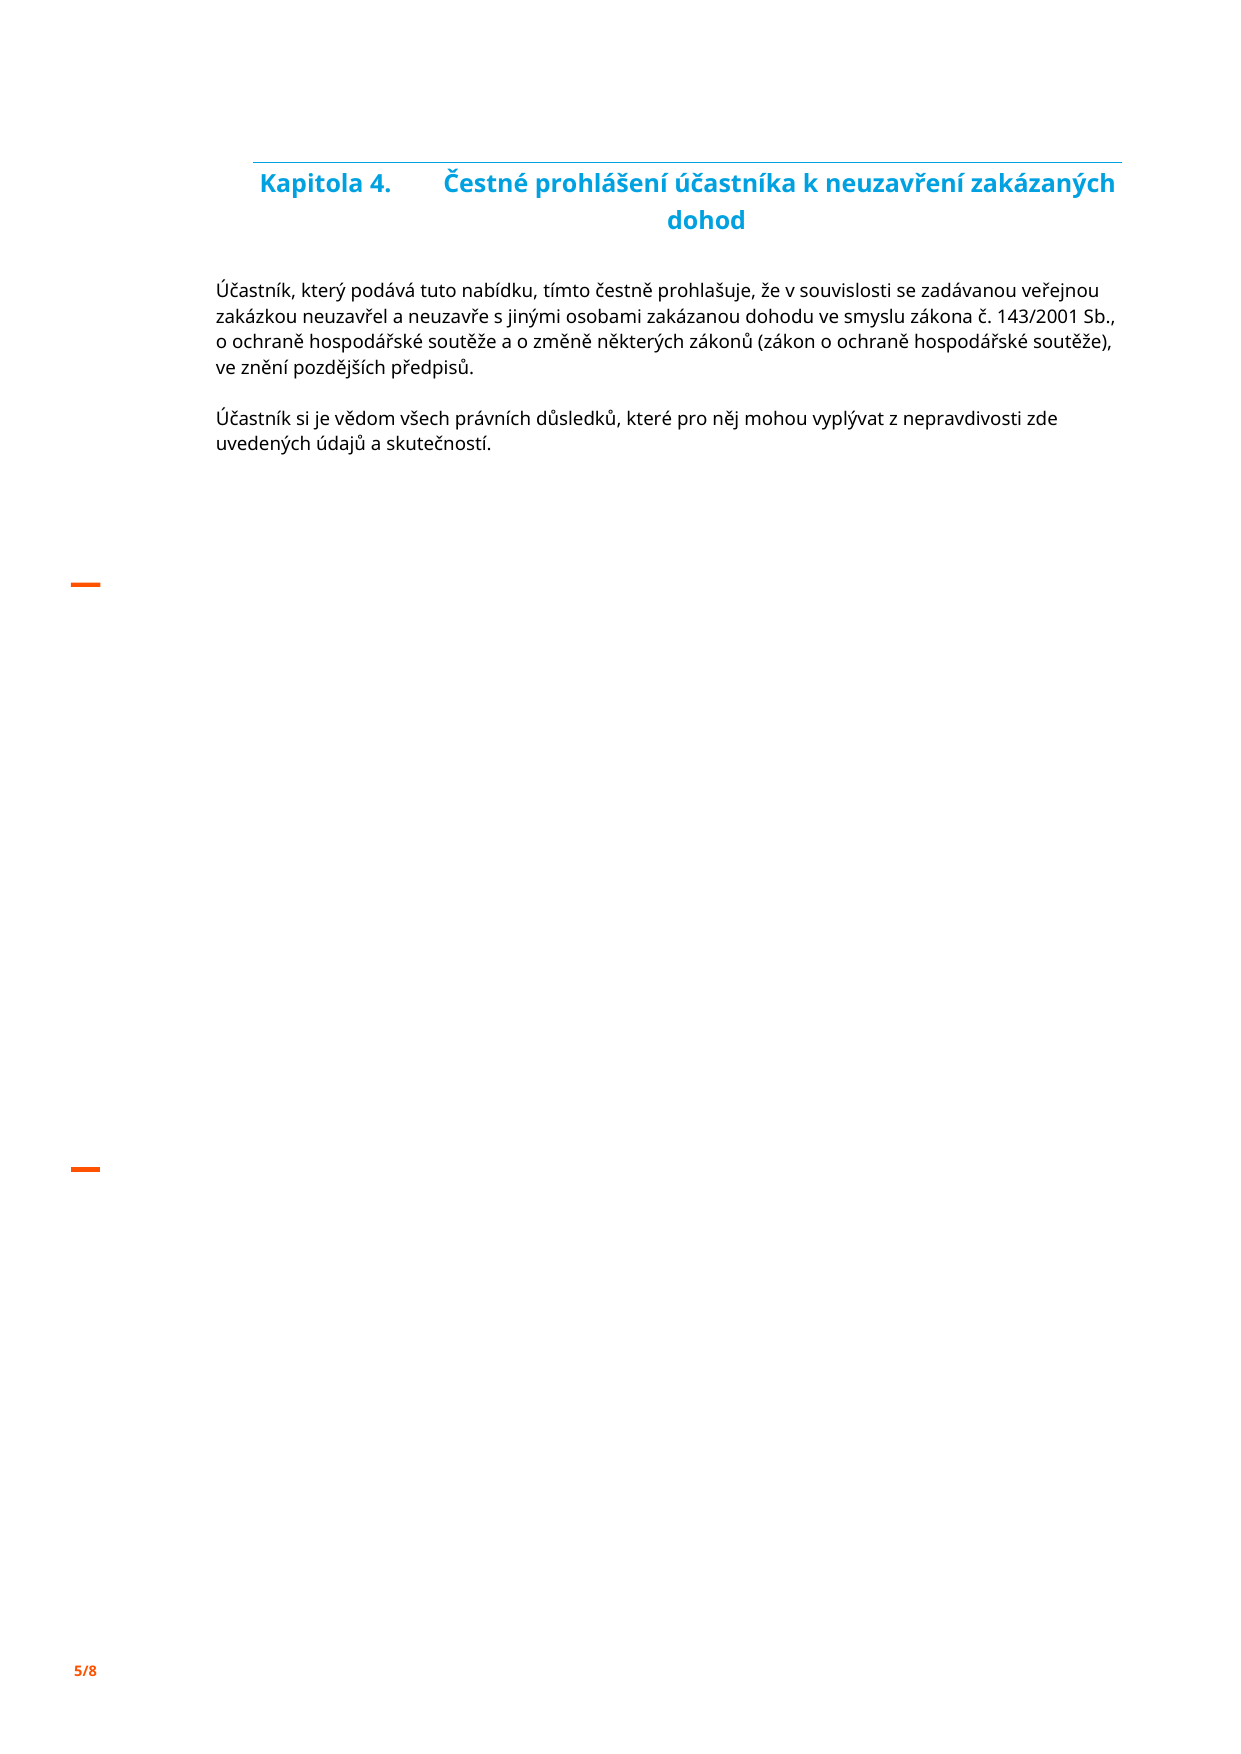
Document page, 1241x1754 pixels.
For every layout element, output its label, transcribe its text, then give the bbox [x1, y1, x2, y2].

text Účastník, který podává tuto nabídku, tímto čestně prohlašuje, že v souvislosti se zadávanou veřejnou zakázkou neuzavřel a neuzavře s jinými osobami zakázanou dohodu ve smyslu zákona č. 143/2001 Sb., o ochraně hospodářské soutěže a o změně některých zákonů (zákon o ochraně hospodářské soutěže), ve znění pozdějších předpisů. [216, 278, 1122, 380]
subtitle Čestné prohlášení účastníka k neuzavření zakázaných dohod [253, 163, 1122, 237]
text Účastník si je vědom všech právních důsledků, které pro něj mohou vyplývat z nepravdivosti zde uvedených údajů a skutečností. [216, 405, 1122, 456]
